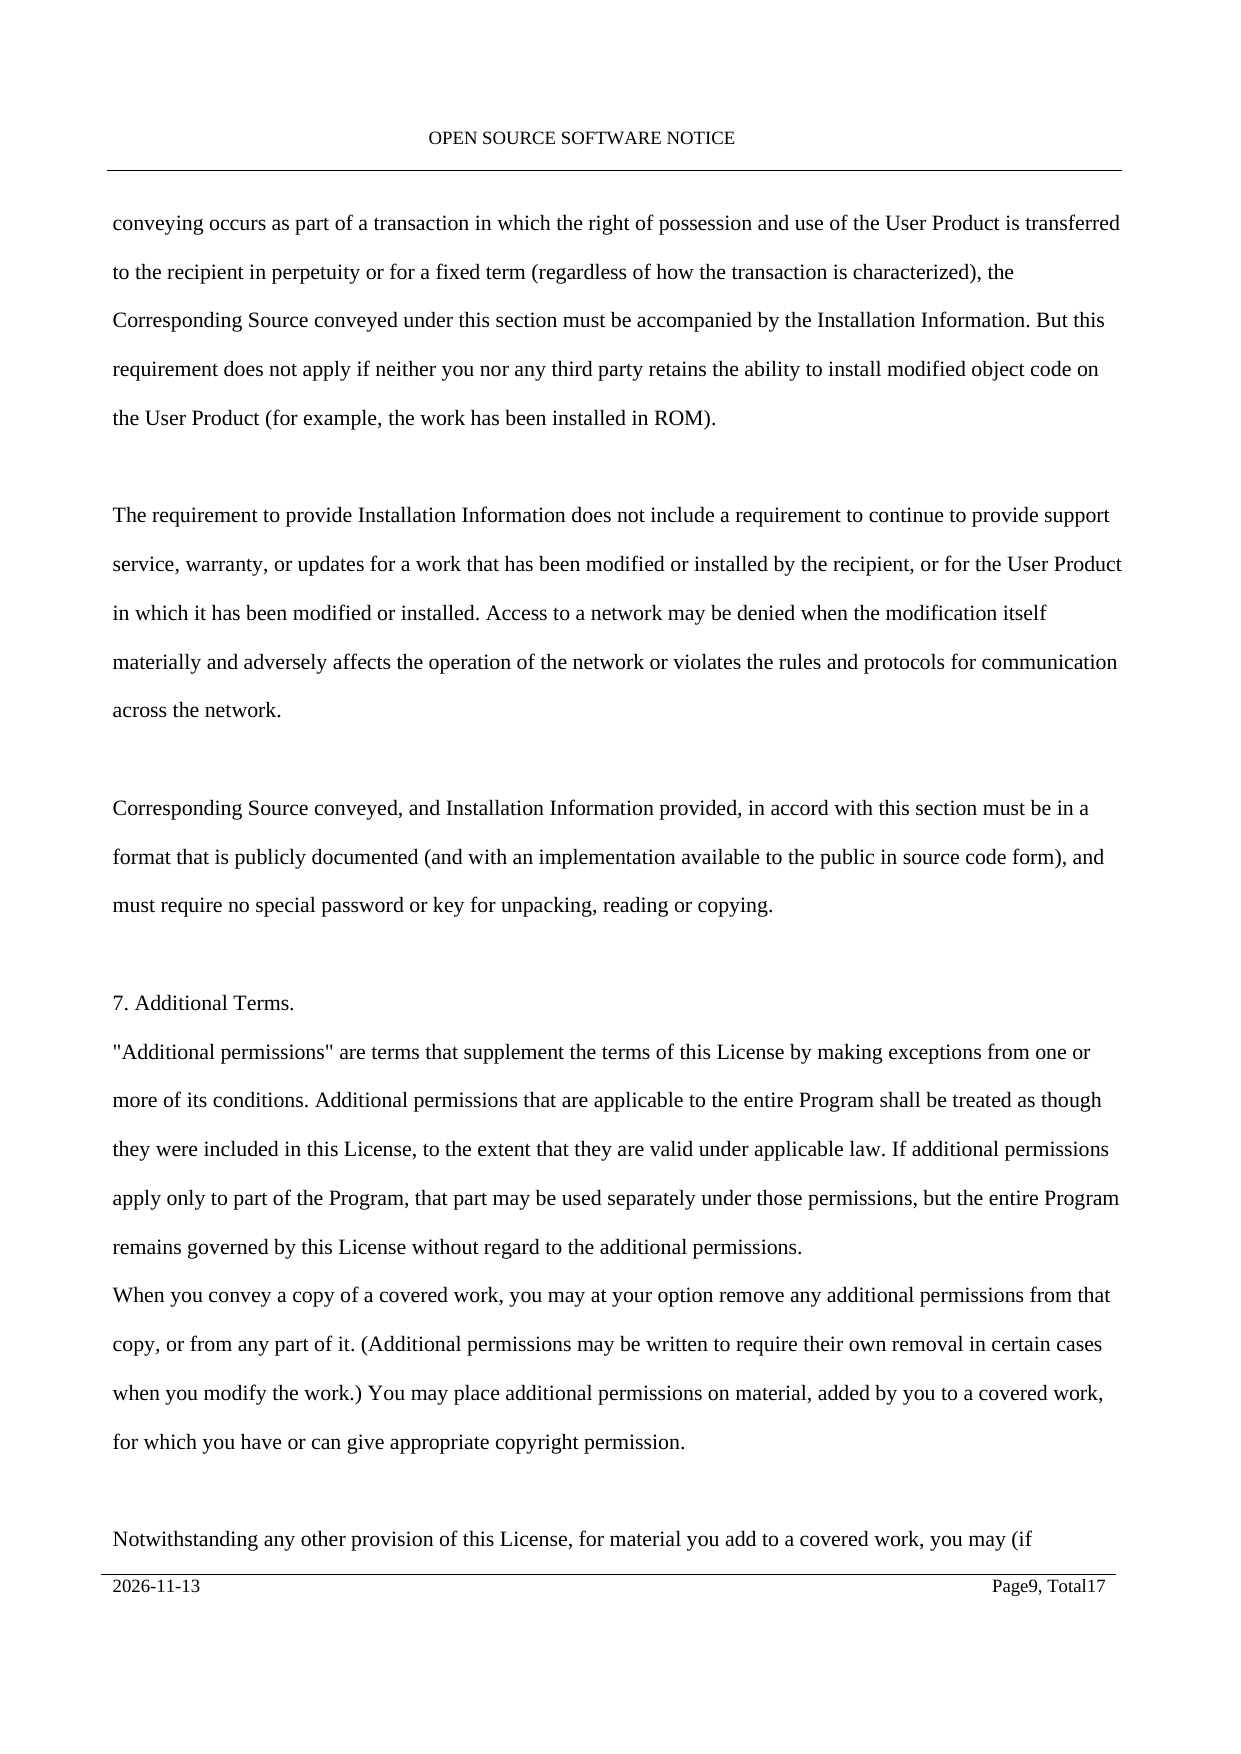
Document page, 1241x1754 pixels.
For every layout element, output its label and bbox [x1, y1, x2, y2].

text [112, 206, 1128, 1555]
